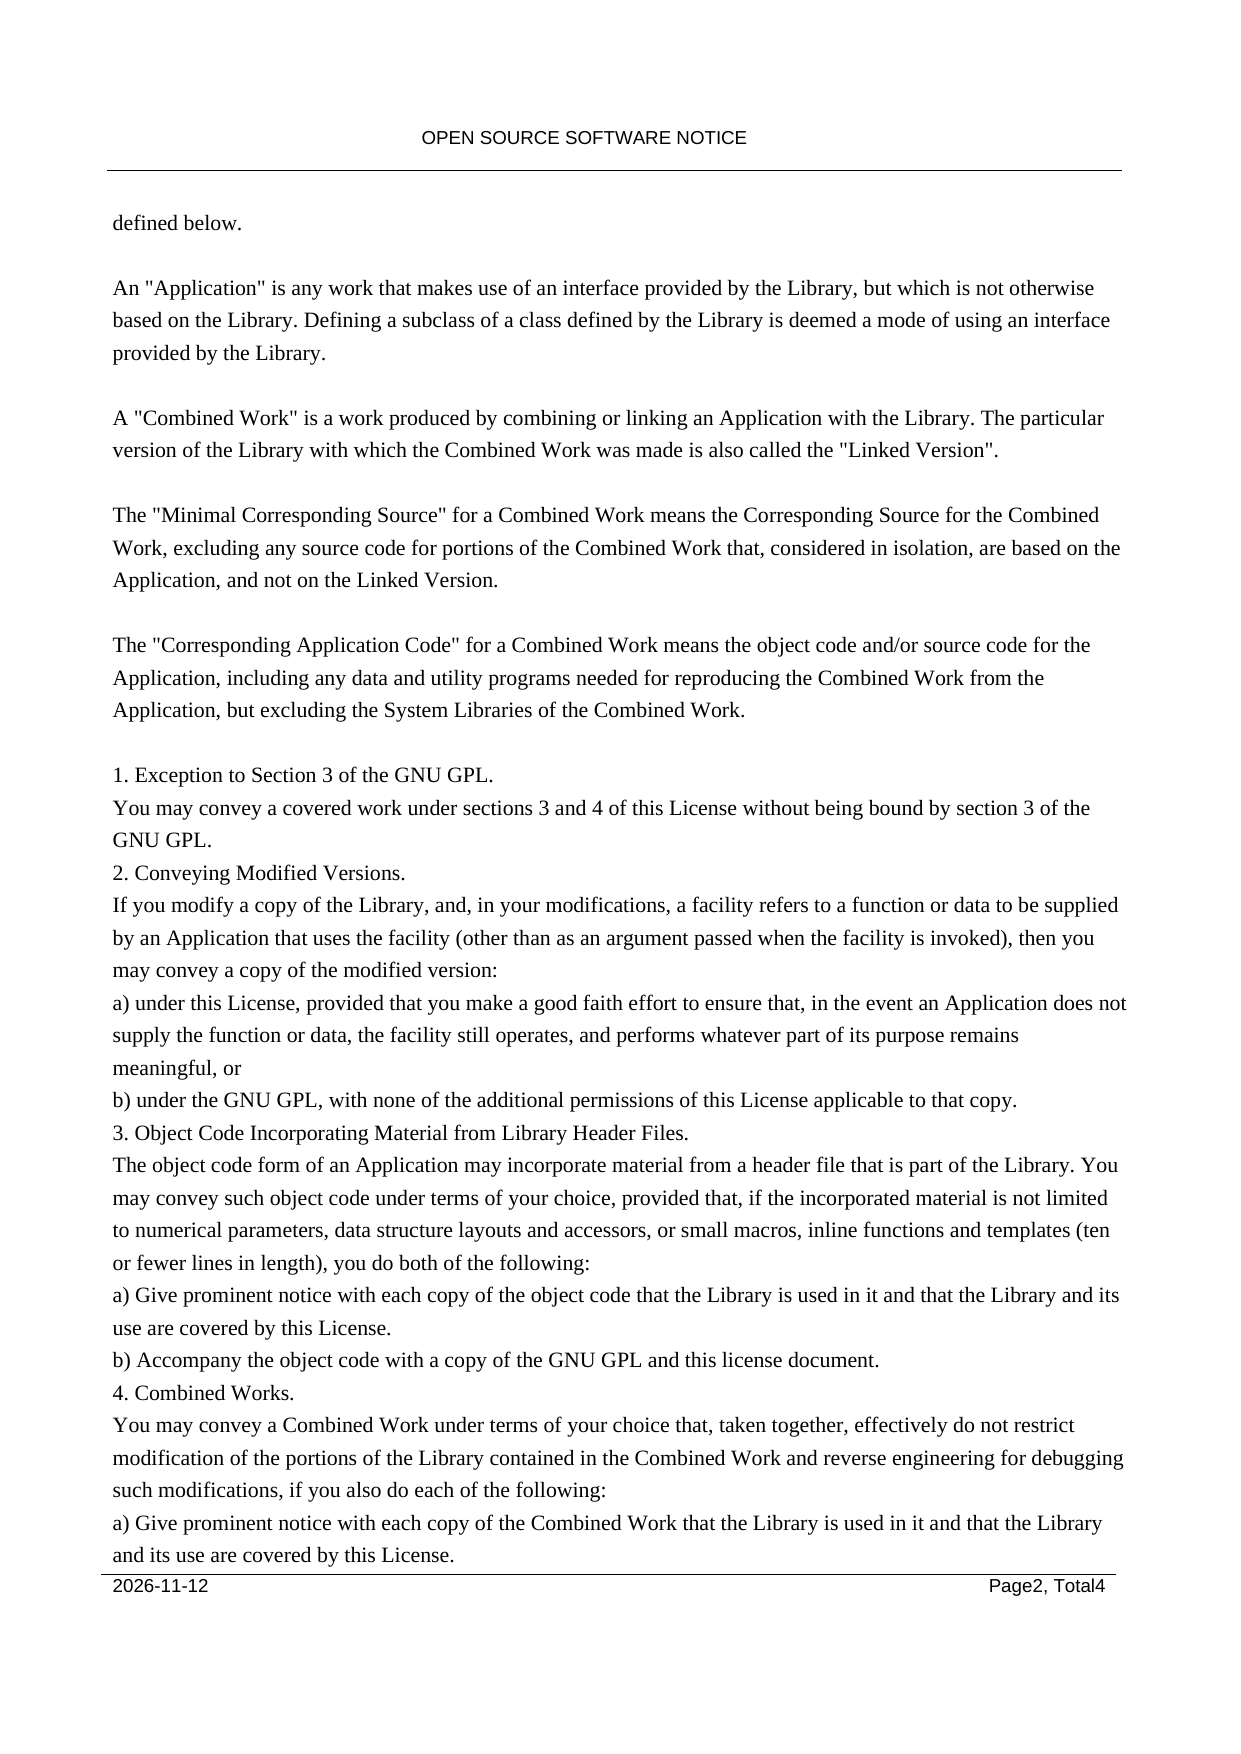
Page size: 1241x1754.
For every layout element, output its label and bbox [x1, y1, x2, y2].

text [112, 206, 1128, 1571]
